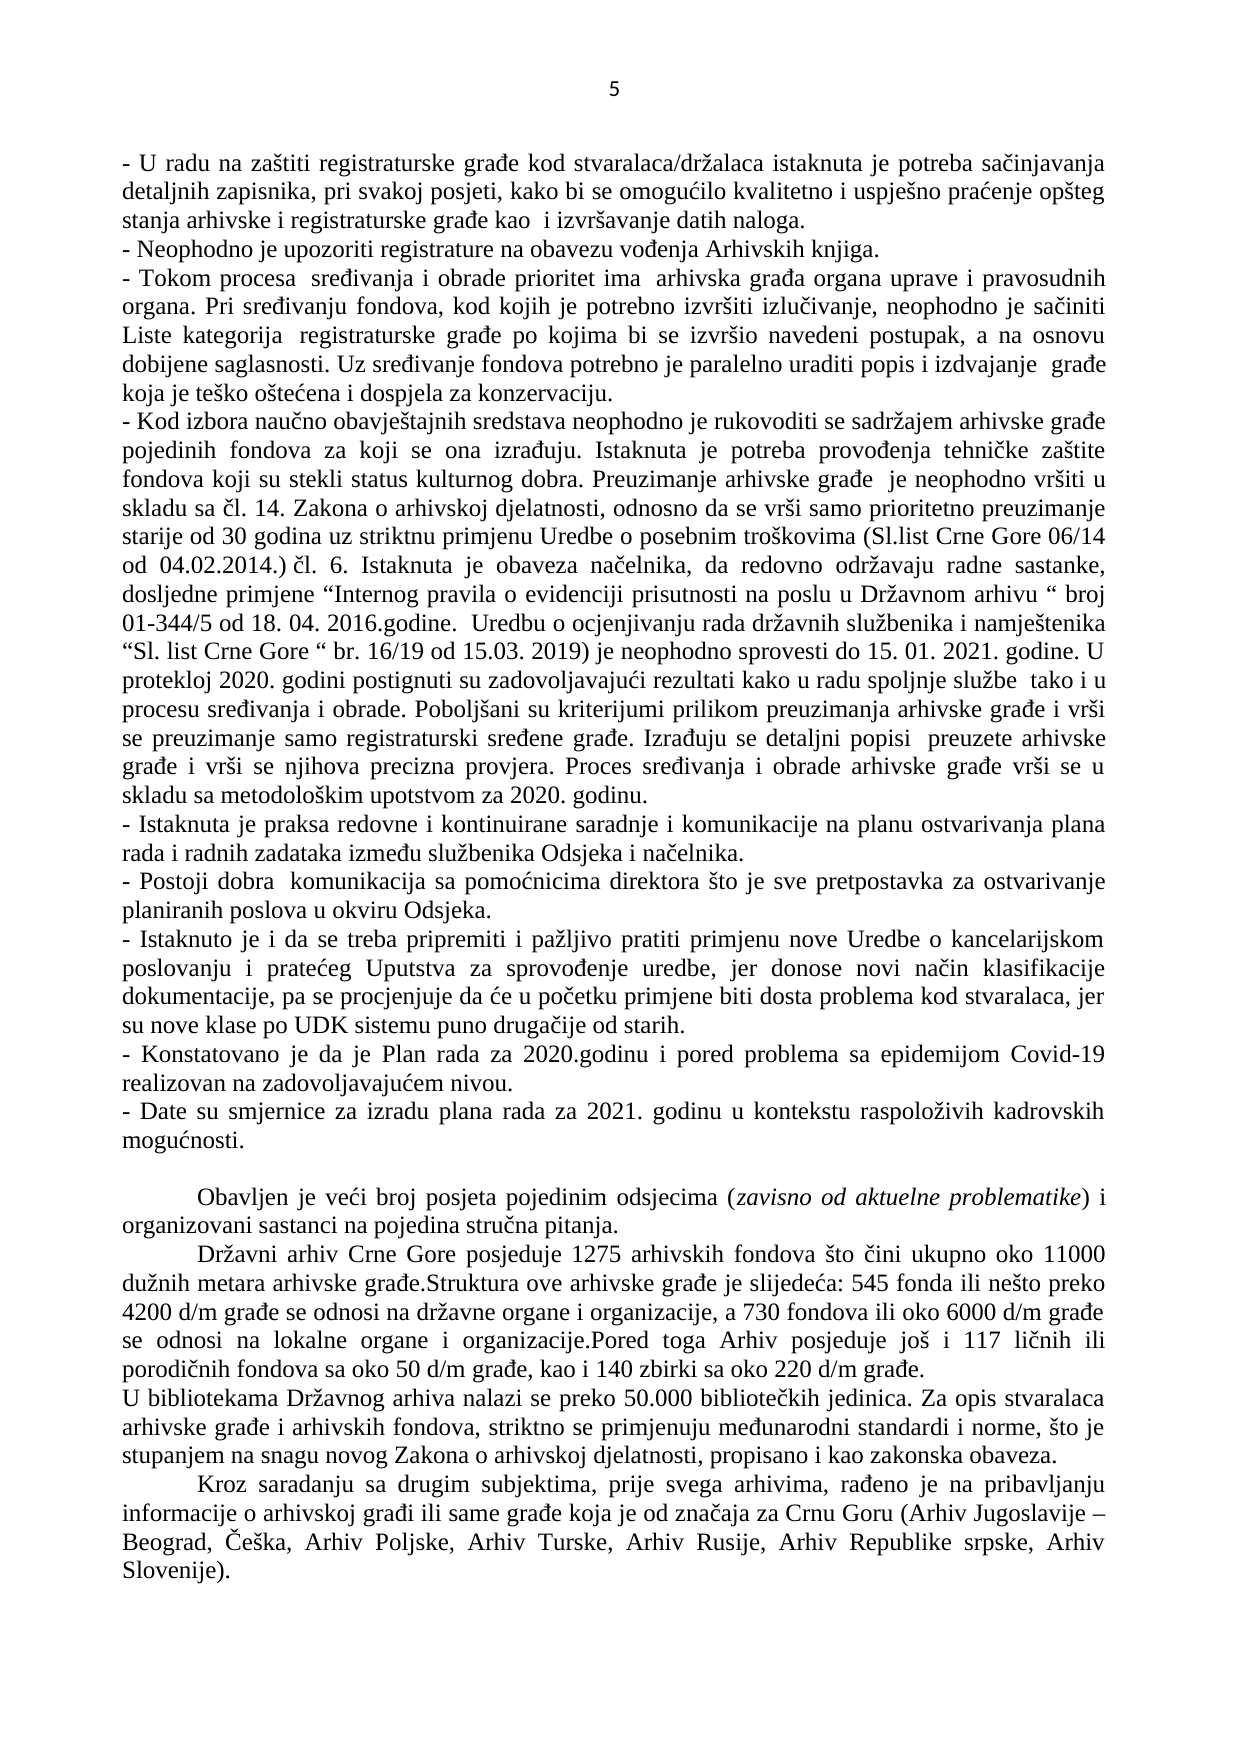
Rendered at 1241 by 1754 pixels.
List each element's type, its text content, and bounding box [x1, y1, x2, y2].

text - Tokom procesa sređivanja i obrade prioritet ima arhivska građa organa uprave i pravosudnih organa. Pri sređivanju fondova, kod kojih je potrebno izvršiti izlučivanje, neophodno je sačiniti Liste kategorija registraturske građe po kojima bi se izvršio navedeni postupak, a na osnovu dobijene saglasnosti. Uz sređivanje fondova potrebno je paralelno uraditi popis i izdvajanje građe koja je teško oštećena i dospjela za konzervaciju. [122, 263, 1106, 406]
text Obavljen je veći broj posjeta pojedinim odsjecima (zavisno od aktuelne problematike) i organizovani sastanci na pojedina stručna pitanja. [122, 1182, 1106, 1239]
text - Istaknuta je praksa redovne i kontinuirane saradnje i komunikacije na planu ostvarivanja plana rada i radnih zadataka između službenika Odsjeka i načelnika. [122, 809, 1106, 866]
text - Neophodno je upozoriti registrature na obavezu vođenja Arhivskih knjiga. [122, 234, 1106, 263]
text - Istaknuto je i da se treba pripremiti i pažljivo pratiti primjenu nove Uredbe o kancelarijskom poslovanju i pratećeg Uputstva za sprovođenje uredbe, jer donose novi način klasifikacije dokumentacije, pa se procjenjuje da će u početku primjene biti dosta problema kod stvaralaca, jer su nove klase po UDK sistemu puno drugačije od starih. [122, 924, 1106, 1039]
text Državni arhiv Crne Gore posjeduje 1275 arhivskih fondova što čini ukupno oko 11000 dužnih metara arhivske građe.Struktura ove arhivske građe je slijedeća: 545 fonda ili nešto preko 4200 d/m građe se odnosi na državne organe i organizacije, a 730 fondova ili oko 6000 d/m građe se odnosi na lokalne organe i organizacije.Pored toga Arhiv posjeduje još i 117 ličnih ili porodičnih fondova sa oko 50 d/m građe, kao i 140 zbirki sa oko 220 d/m građe. [122, 1239, 1106, 1383]
text - U radu na zaštiti registraturske građe kod stvaralaca/držalaca istaknuta je potreba sačinjavanja detaljnih zapisnika, pri svakoj posjeti, kako bi se omogućilo kvalitetno i uspješno praćenje opšteg stanja arhivske i registraturske građe kao i izvršavanje datih naloga. [122, 148, 1106, 234]
text - Konstatovano je da je Plan rada za 2020.godinu i pored problema sa epidemijom Covid-19 realizovan na zadovoljavajućem nivou. [122, 1039, 1106, 1096]
text - Date su smjernice za izradu plana rada za 2021. godinu u kontekstu raspoloživih kadrovskih mogućnosti. [122, 1096, 1106, 1154]
text U bibliotekama Državnog arhiva nalazi se preko 50.000 bibliotečkih jedinica. Za opis stvaralaca arhivske građe i arhivskih fondova, striktno se primjenuju međunarodni standardi i norme, što je stupanjem na snagu novog Zakona o arhivskoj djelatnosti, propisano i kao zakonska obaveza. [122, 1383, 1106, 1469]
text - Kod izbora naučno obavještajnih sredstava neophodno je rukovoditi se sadržajem arhivske građe pojedinih fondova za koji se ona izrađuju. Istaknuta je potreba provođenja tehničke zaštite fondova koji su stekli status kulturnog dobra. Preuzimanje arhivske građe je neophodno vršiti u skladu sa čl. 14. Zakona o arhivskoj djelatnosti, odnosno da se vrši samo prioritetno preuzimanje starije od 30 godina uz striktnu primjenu Uredbe o posebnim troškovima (Sl.list Crne Gore 06/14 od 04.02.2014.) čl. 6. Istaknuta je obaveza načelnika, da redovno održavaju radne sastanke, dosljedne primjene “Internog pravila o evidenciji prisutnosti na poslu u Državnom arhivu “ broj 01-344/5 od 18. 04. 2016.godine. Uredbu o ocjenjivanju rada državnih službenika i namještenika “Sl. list Crne Gore “ br. 16/19 od 15.03. 2019) je neophodno sprovesti do 15. 01. 2021. godine. U protekloj 2020. godini postignuti su zadovoljavajući rezultati kako u radu spoljnje službe tako i u procesu sređivanja i obrade. Poboljšani su kriterijumi prilikom preuzimanja arhivske građe i vrši se preuzimanje samo registraturski sređene građe. Izrađuju se detaljni popisi preuzete arhivske građe i vrši se njihova precizna provjera. Proces sređivanja i obrade arhivske građe vrši se u skladu sa metodološkim upotstvom za 2020. godinu. [122, 406, 1106, 809]
text - Postoji dobra komunikacija sa pomoćnicima direktora što je sve pretpostavka za ostvarivanje planiranih poslova u okviru Odsjeka. [122, 866, 1106, 924]
text Kroz saradanju sa drugim subjektima, prije svega arhivima, rađeno je na pribavljanju informacije o arhivskoj građi ili same građe koja je od značaja za Crnu Goru (Arhiv Jugoslavije – Beograd, Češka, Arhiv Poljske, Arhiv Turske, Arhiv Rusije, Arhiv Republike srpske, Arhiv Slovenije). [122, 1469, 1106, 1584]
